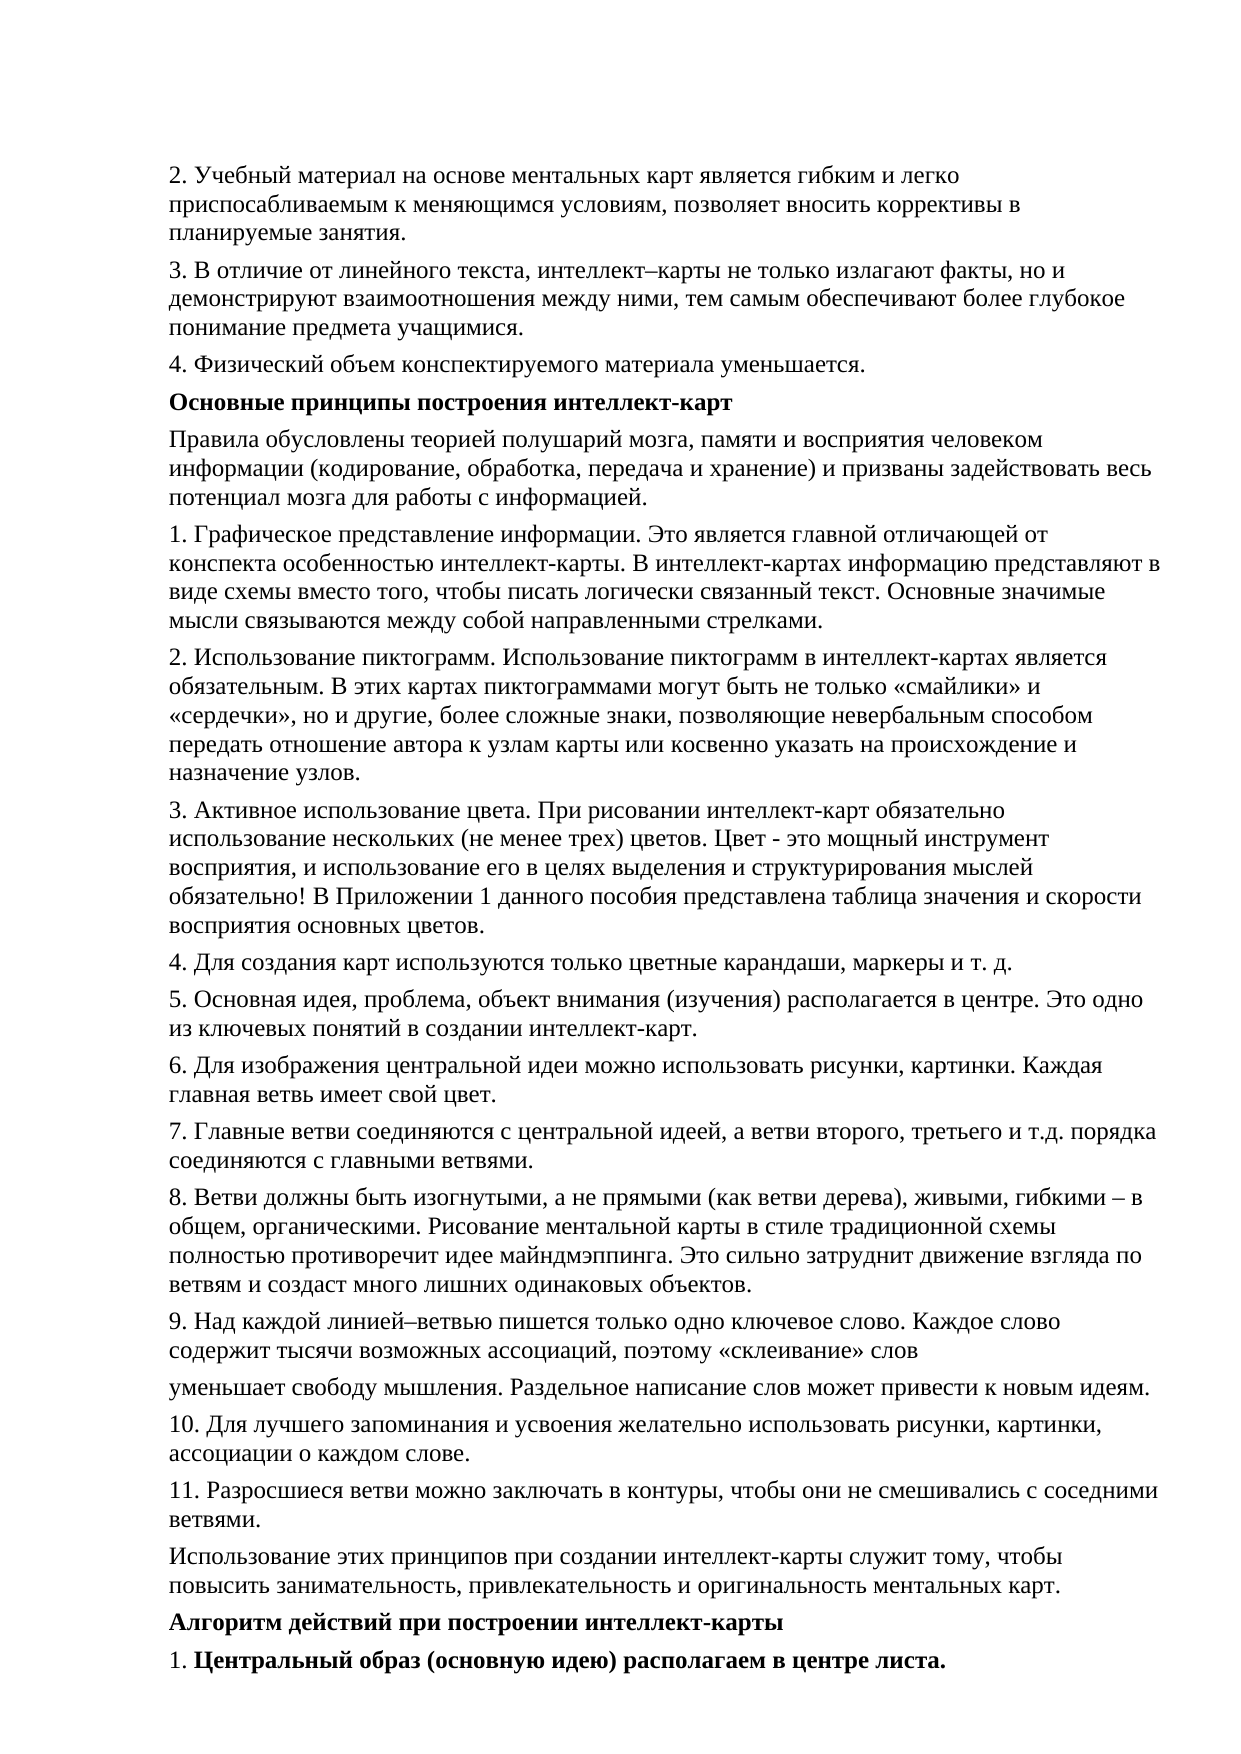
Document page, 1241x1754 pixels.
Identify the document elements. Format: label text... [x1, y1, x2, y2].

text 3. В отличие от линейного текста, интеллект–карты не только излагают факты, но и демонстрируют взаимоотношения между ними, тем самым обеспечивают более глубокое понимание предмета учащимися. [169, 255, 1162, 341]
text Основные принципы построения интеллект-карт [169, 387, 1162, 416]
text 5. Основная идея, проблема, объект внимания (изучения) располагается в центре. Это одно из ключевых понятий в создании интеллект-карт. [169, 984, 1162, 1042]
text 7. Главные ветви соединяются с центральной идеей, а ветви второго, третьего и т.д. порядка соединяются с главными ветвями. [169, 1116, 1162, 1174]
text уменьшает свободу мышления. Раздельное написание слов может привести к новым идеям. [169, 1372, 1162, 1401]
text 9. Над каждой линией–ветвью пишется только одно ключевое слово. Каждое слово содержит тысячи возможных ассоциаций, поэтому «склеивание» слов [169, 1306, 1162, 1363]
text Правила обусловлены теорией полушарий мозга, памяти и восприятия человеком информации (кодирование, обработка, передача и хранение) и призваны задействовать весь потенциал мозга для работы с информацией. [169, 424, 1162, 510]
text 2. Использование пиктограмм. Использование пиктограмм в интеллект-картах является обязательным. В этих картах пиктограммами могут быть не только «смайлики» и «сердечки», но и другие, более сложные знаки, позволяющие невербальным способом передать отношение автора к узлам карты или косвенно указать на происхождение и назначение узлов. [169, 642, 1162, 786]
text 4. Для создания карт используются только цветные карандаши, маркеры и т. д. [169, 947, 1162, 976]
text 6. Для изображения центральной идеи можно использовать рисунки, картинки. Каждая главная ветвь имеет свой цвет. [169, 1050, 1162, 1108]
text 11. Разросшиеся ветви можно заключать в контуры, чтобы они не смешивались с соседними ветвями. [169, 1475, 1162, 1533]
text 4. Физический объем конспектируемого материала уменьшается. [169, 349, 1162, 378]
text 1. Центральный образ (основную идею) располагаем в центре листа. [169, 1645, 1162, 1673]
text 8. Ветви должны быть изогнутыми, а не прямыми (как ветви дерева), живыми, гибкими – в общем, органическими. Рисование ментальной карты в стиле традиционной схемы полностью противоречит идее майндмэппинга. Это сильно затруднит движение взгляда по ветвям и создаст много лишних одинаковых объектов. [169, 1182, 1162, 1297]
text Использование этих принципов при создании интеллект-карты служит тому, чтобы повысить занимательность, привлекательность и оригинальность ментальных карт. [169, 1541, 1162, 1599]
text 1. Графическое представление информации. Это является главной отличающей от конспекта особенностью интеллект-карты. В интеллект-картах информацию представляют в виде схемы вместо того, чтобы писать логически связанный текст. Основные значимые мысли связываются между собой направленными стрелками. [169, 519, 1162, 634]
text 3. Активное использование цвета. При рисовании интеллект-карт обязательно использование нескольких (не менее трех) цветов. Цвет - это мощный инструмент восприятия, и использование его в целях выделения и структурирования мыслей обязательно! В Приложении 1 данного пособия представлена таблица значения и скорости восприятия основных цветов. [169, 795, 1162, 938]
text 2. Учебный материал на основе ментальных карт является гибким и легко приспосабливаемым к меняющимся условиям, позволяет вносить коррективы в планируемые занятия. [169, 160, 1162, 246]
text 10. Для лучшего запоминания и усвоения желательно использовать рисунки, картинки, ассоциации о каждом слове. [169, 1409, 1162, 1467]
text Алгоритм действий при построении интеллект-карты [169, 1607, 1162, 1636]
